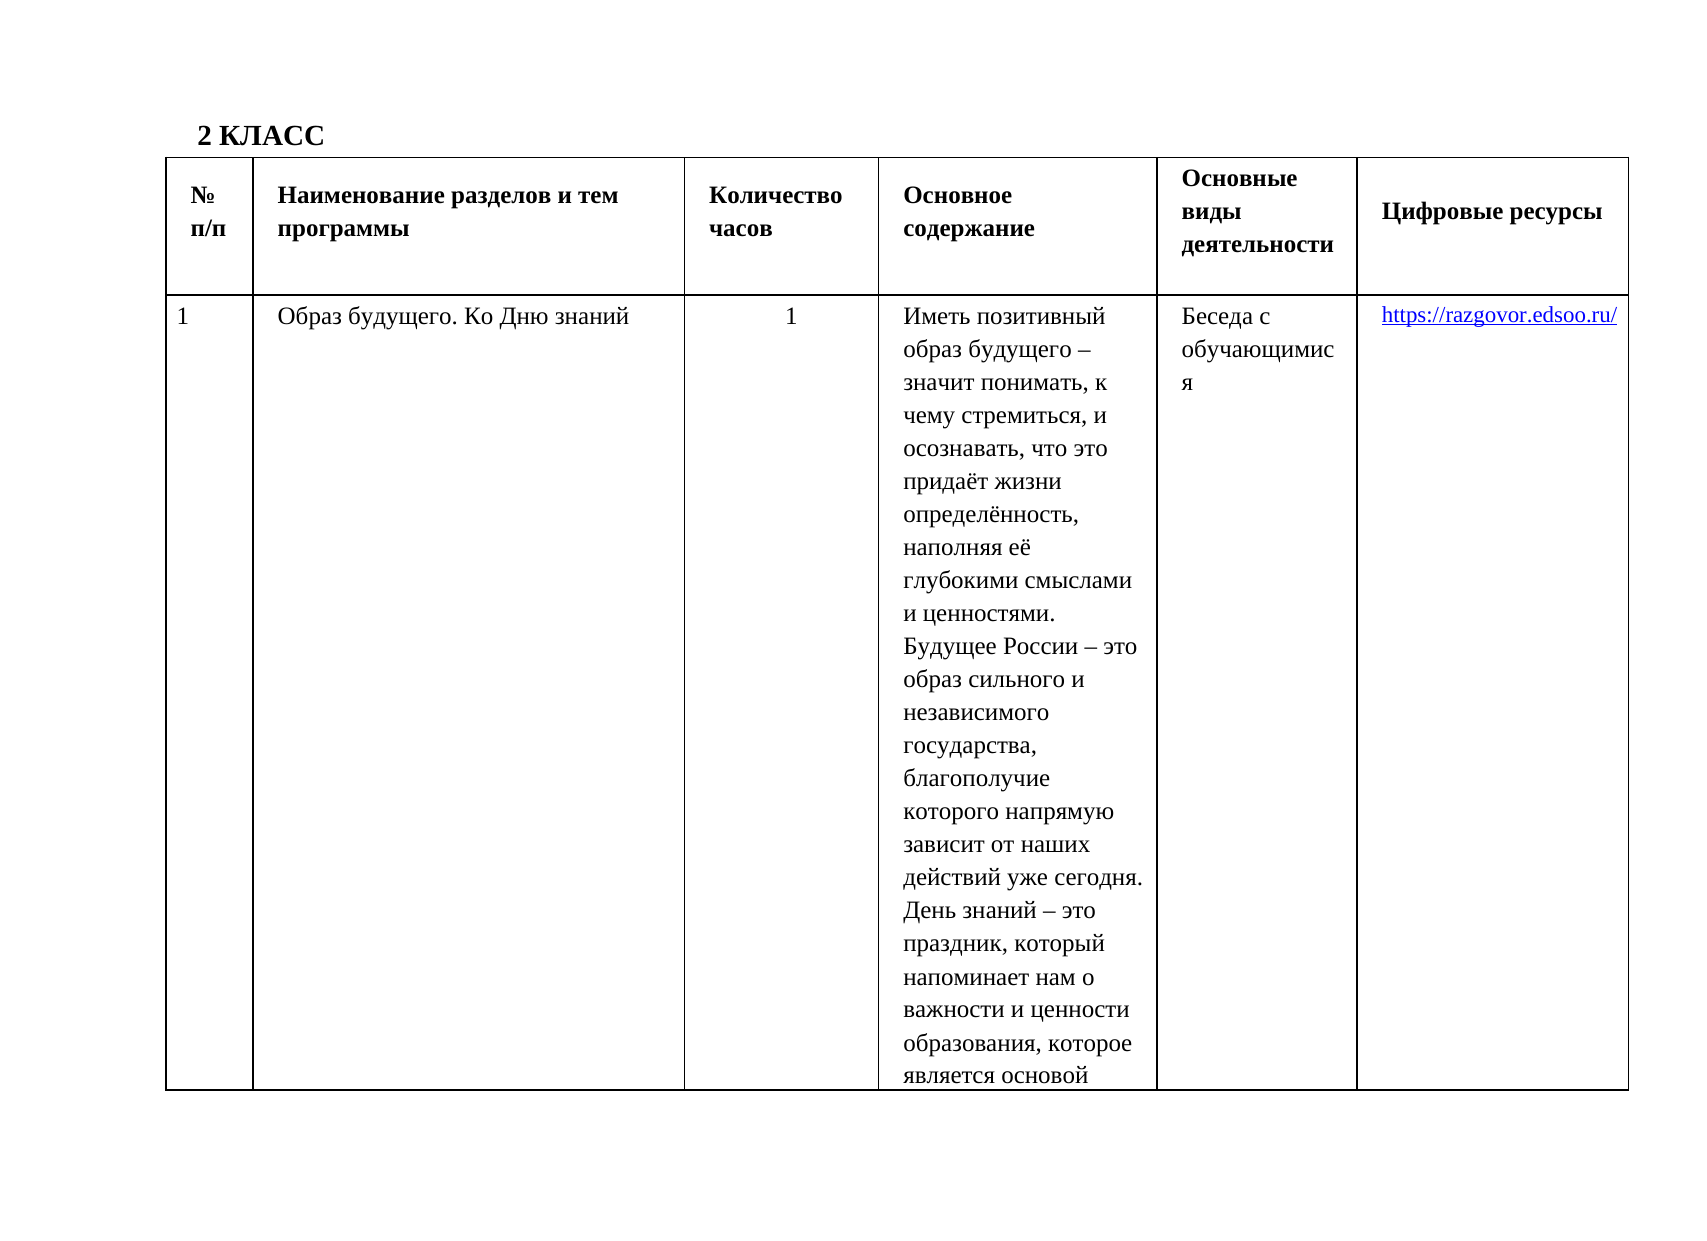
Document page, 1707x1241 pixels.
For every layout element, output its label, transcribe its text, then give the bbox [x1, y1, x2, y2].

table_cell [254, 296, 684, 1089]
table_header Наименование разделов и тем программы [254, 158, 684, 294]
text 2 КЛАСС [190, 118, 1618, 152]
table_header Количество часов [685, 158, 878, 294]
table_cell 1 [685, 296, 878, 1089]
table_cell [1358, 296, 1628, 1089]
table_header Цифровые ресурсы [1358, 158, 1628, 294]
table_header № п/п [167, 158, 252, 294]
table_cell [1158, 296, 1356, 1089]
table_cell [879, 296, 1156, 1089]
table_header Основные виды деятельности [1158, 158, 1356, 294]
table_header Основное содержание [879, 158, 1156, 294]
table_cell 1 [167, 296, 252, 1089]
